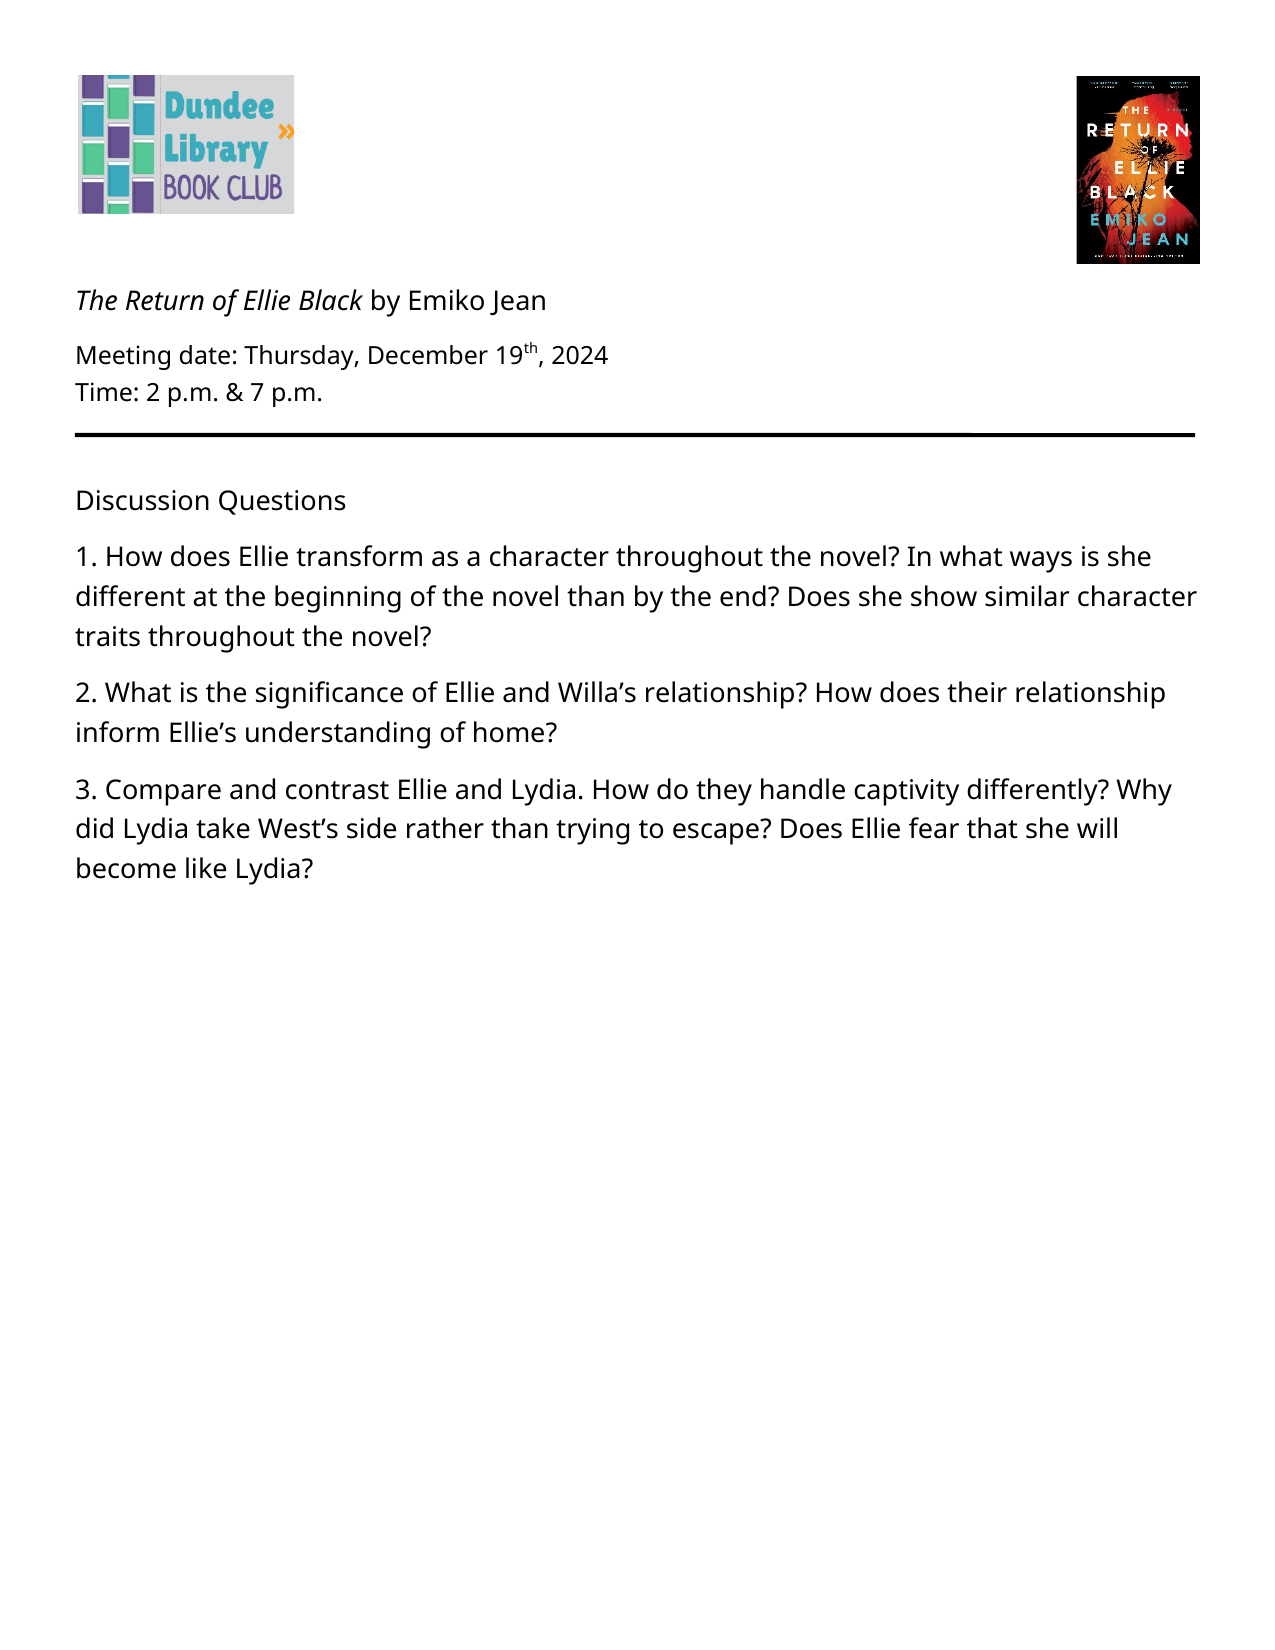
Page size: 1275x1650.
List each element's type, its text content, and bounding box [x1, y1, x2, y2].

text The Return of Ellie Black by Emiko Jean [75, 281, 1200, 318]
text Time: 2 p.m. & 7 p.m. [75, 374, 1200, 409]
text 2. What is the significance of Ellie and Willa’s relationship? How does their relationship inform Ellie’s understanding of home? [75, 674, 1200, 751]
text Discussion Questions [75, 481, 1200, 518]
text Meeting date: Thursday, December 19th, 2024 [75, 338, 1200, 372]
picture [1076, 76, 1200, 264]
text 3. Compare and contrast Ellie and Lydia. How do they handle captivity differently? Why did Lydia take West’s side rather than trying to escape? Does Ellie fear that she will become like Lydia? [75, 770, 1200, 887]
text 1. How does Ellie transform as a character throughout the novel? In what ways is she different at the beginning of the novel than by the end? Does she show similar character traits throughout the novel? [75, 538, 1200, 654]
picture [78, 75, 295, 214]
